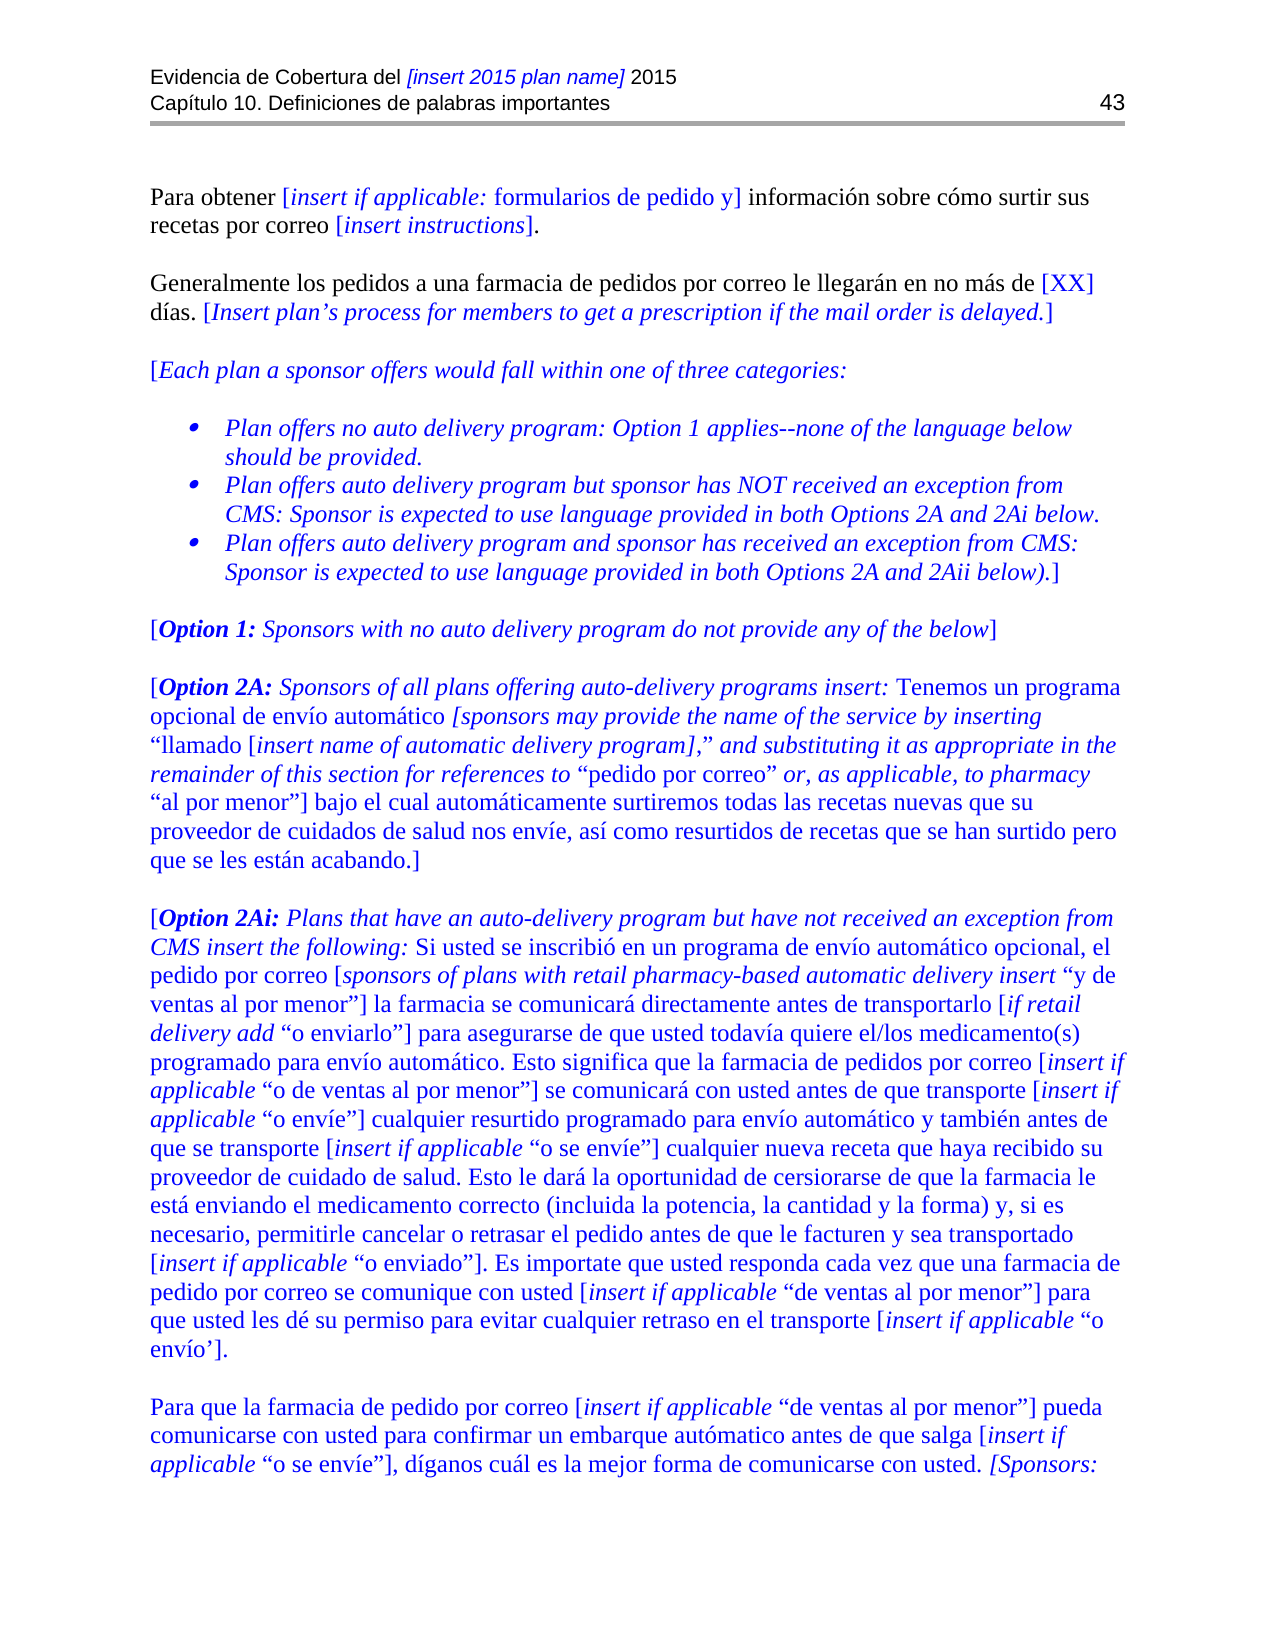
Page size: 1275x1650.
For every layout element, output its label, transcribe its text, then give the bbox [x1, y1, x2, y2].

list Plan offers auto delivery program but sponsor has NOT received an exception from CMS: Sponsor is expected to use language provided in both Options 2A and 2Ai below. [187, 499, 1125, 557]
text Para obtener [insert if applicable: formularios de pedido y] información sobre cómo surtir sus recetas por correo [insert instructions]. [150, 182, 1134, 239]
text [Option 2A: Sponsors of all plans offering auto-delivery programs insert: Tenemos un programa opcional de envío automático [sponsors may provide the name of the service by inserting “llamado [insert name of automatic delivery program],” and substituting it as appropriate in the remainder of this section for references to “pedido por correo” or, as applicable, to pharmacy “al por menor”] bajo el cual automáticamente surtiremos todas las recetas nuevas que su proveedor de cuidados de salud nos envíe, así como resurtidos de recetas que se han surtido pero que se les están acabando.] [150, 731, 1125, 932]
text Generalmente los pedidos a una farmacia de pedidos por correo le llegarán en no más de [XX] días. [Insert plan’s process for members to get a prescription if the mail order is delayed.] [150, 268, 1125, 326]
list Plan offers no auto delivery program: Option 1 applies--none of the language below should be provided. [187, 413, 1125, 470]
text [Option 1: Sponsors with no auto delivery program do not provide any of the below] [150, 673, 1125, 702]
text [Option 2Ai: Plans that have an auto-delivery program but have not received an exception from CMS insert the following: Si usted se inscribió en un programa de envío automático opcional, el pedido por correo [sponsors of plans with retail pharmacy-based automatic delivery insert “y de ventas al por menor”] la farmacia se comunicará directamente antes de transportarlo [if retail delivery add “o enviarlo”] para asegurarse de que usted todavía quiere el/los medicamento(s) programado para envío automático. Esto significa que la farmacia de pedidos por correo [insert if applicable “o de ventas al por menor”] se comunicará con usted antes de que transporte [insert if applicable “o envíe”] cualquier resurtido programado para envío automático y también antes de que se transporte [insert if applicable “o se envíe”] cualquier nueva receta que haya recibido su proveedor de cuidado de salud. Esto le dará la oportunidad de cersiorarse de que la farmacia le está enviando el medicamento correcto (incluida la potencia, la cantidad y la forma) y, si es necesario, permitirle cancelar o retrasar el pedido antes de que le facturen y sea transportado [insert if applicable “o enviado”]. Es importate que usted responda cada vez que una farmacia de pedido por correo se comunique con usted [insert if applicable “de ventas al por menor”] para que usted les dé su permiso para evitar cualquier retraso en el transporte [insert if applicable “o envío’]. [150, 961, 1125, 1421]
list Plan offers auto delivery program and sponsor has received an exception from CMS: Sponsor is expected to use language provided in both Options 2A and 2Aii below).] [187, 586, 1125, 644]
text [Each plan a sponsor offers would fall within one of three categories: [150, 355, 1125, 384]
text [150, 1450, 1125, 1479]
